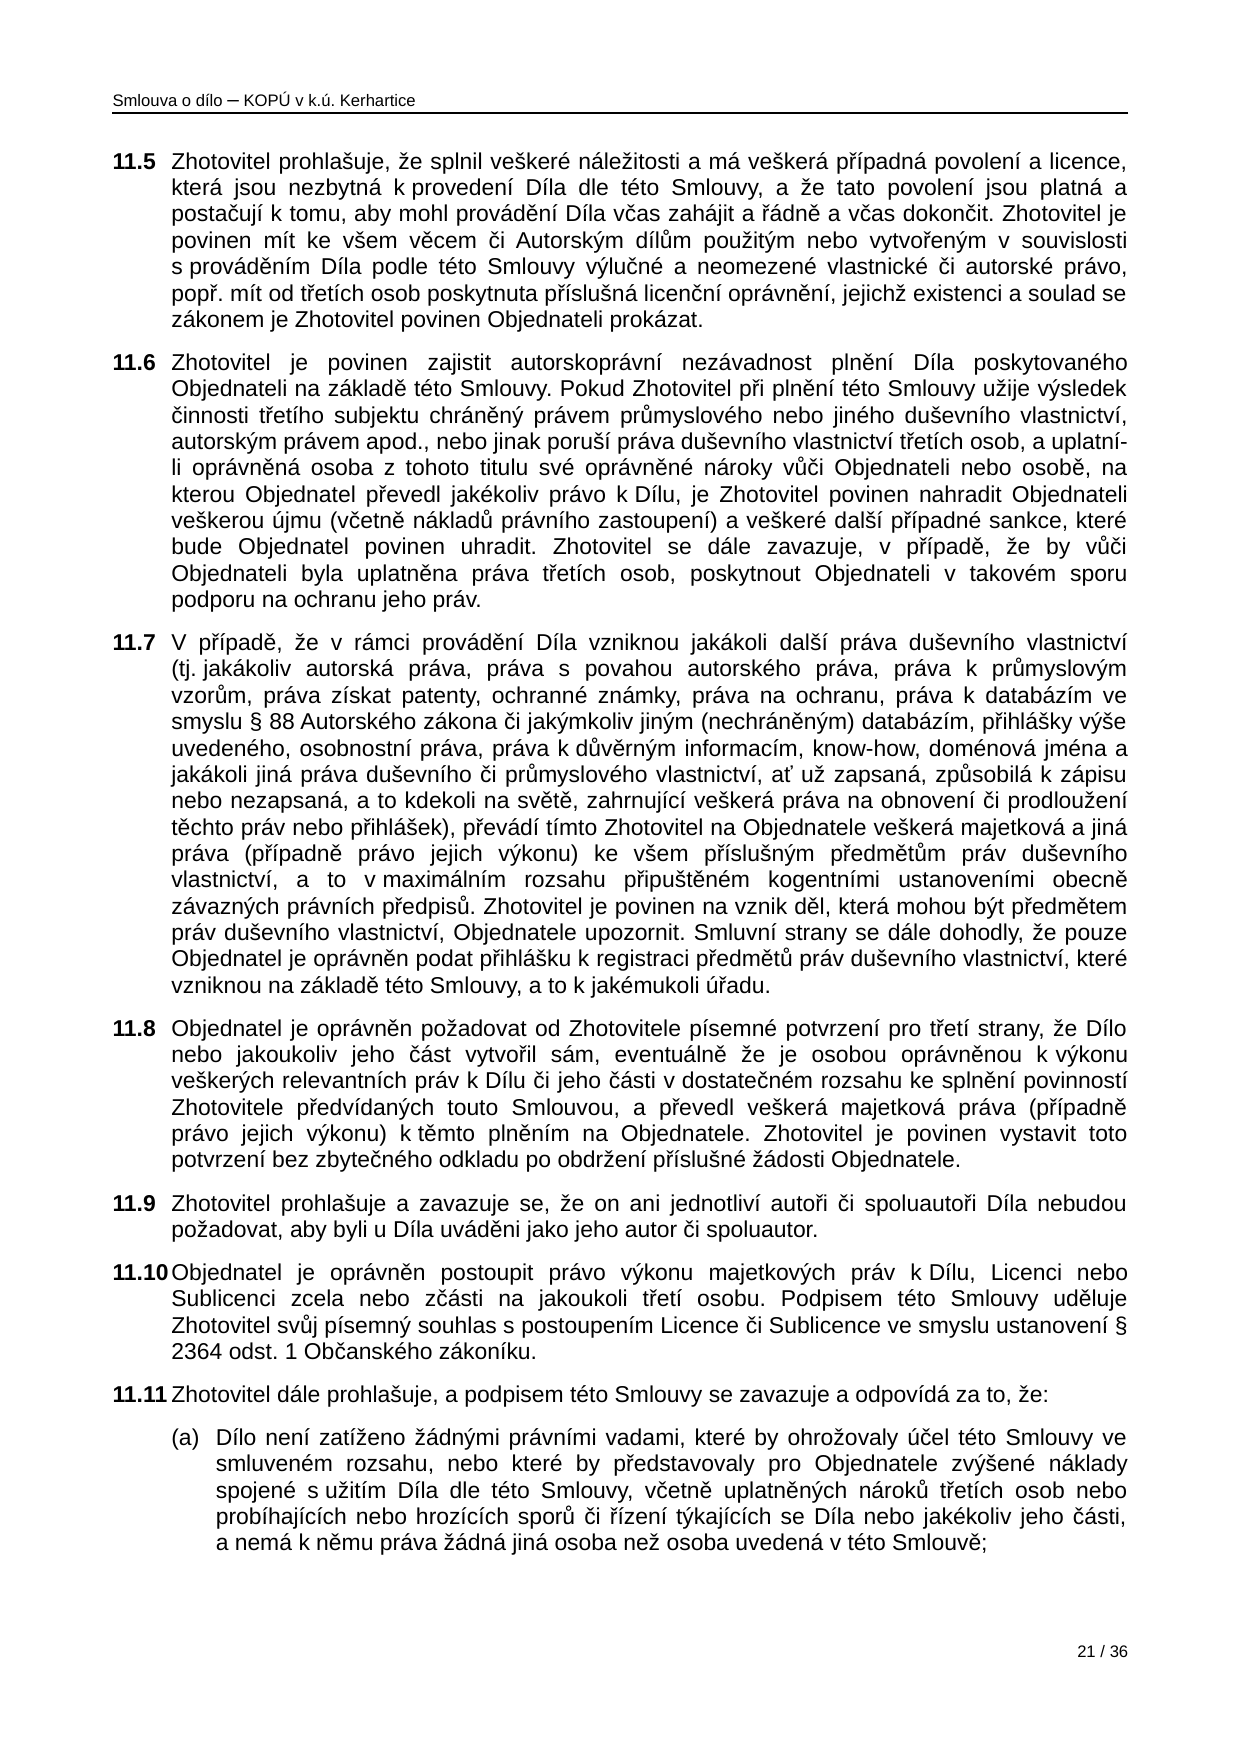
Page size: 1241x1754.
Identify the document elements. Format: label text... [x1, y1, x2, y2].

text V případě, že v rámci provádění Díla vzniknou jakákoli další práva duševního vlastnictví (tj. jakákoliv autorská práva, práva s povahou autorského práva, práva k průmyslovým vzorům, práva získat patenty, ochranné známky, práva na ochranu, práva k databázím ve smyslu § 88 Autorského zákona či jakýmkoliv jiným (nechráněným) databázím, přihlášky výše uvedeného, osobnostní práva, práva k důvěrným informacím, know-how, doménová jména a jakákoli jiná práva duševního či průmyslového vlastnictví, ať už zapsaná, způsobilá k zápisu nebo nezapsaná, a to kdekoli na světě, zahrnující veškerá práva na obnovení či prodloužení těchto práv nebo přihlášek), převádí tímto Zhotovitel na Objednatele veškerá majetková a jiná práva (případně právo jejich výkonu) ke všem příslušným předmětům práv duševního vlastnictví, a to v maximálním rozsahu připuštěném kogentními ustanoveními obecně závazných právních předpisů. Zhotovitel je povinen na vznik děl, která mohou být předmětem práv duševního vlastnictví, Objednatele upozornit. Smluvní strany se dále dohodly, že pouze Objednatel je oprávněn podat přihlášku k registraci předmětů práv duševního vlastnictví, které vzniknou na základě této Smlouvy, a to k jakémukoli úřadu. [112, 629, 1128, 998]
text Zhotovitel prohlašuje a zavazuje se, že on ani jednotliví autoři či spoluautoři Díla nebudou požadovat, aby byli u Díla uváděni jako jeho autor či spoluautor. [112, 1189, 1128, 1242]
text Zhotovitel je povinen zajistit autorskoprávní nezávadnost plnění Díla poskytovaného Objednateli na základě této Smlouvy. Pokud Zhotovitel při plnění této Smlouvy užije výsledek činnosti třetího subjektu chráněný právem průmyslového nebo jiného duševního vlastnictví, autorským právem apod., nebo jinak poruší práva duševního vlastnictví třetích osob, a uplatní-li oprávněná osoba z tohoto titulu své oprávněné nároky vůči Objednateli nebo osobě, na kterou Objednatel převedl jakékoliv právo k Dílu, je Zhotovitel povinen nahradit Objednateli veškerou újmu (včetně nákladů právního zastoupení) a veškeré další případné sankce, které bude Objednatel povinen uhradit. Zhotovitel se dále zavazuje, v případě, že by vůči Objednateli byla uplatněna práva třetích osob, poskytnout Objednateli v takovém sporu podporu na ochranu jeho práv. [112, 349, 1128, 612]
list Dílo není zatíženo žádnými právními vadami, které by ohrožovaly účel této Smlouvy ve smluveném rozsahu, nebo které by představovaly pro Objednatele zvýšené náklady spojené s užitím Díla dle této Smlouvy, včetně uplatněných nároků třetích osob nebo probíhajících nebo hrozících sporů či řízení týkajících se Díla nebo jakékoliv jeho části, a nemá k němu práva žádná jiná osoba než osoba uvedená v této Smlouvě; [171, 1424, 1128, 1556]
text Objednatel je oprávněn postoupit právo výkonu majetkových práv k Dílu, Licenci nebo Sublicenci zcela nebo zčásti na jakoukoli třetí osobu. Podpisem této Smlouvy uděluje Zhotovitel svůj písemný souhlas s postoupením Licence či Sublicence ve smyslu ustanovení § 2364 odst. 1 Občanského zákoníku. [112, 1259, 1128, 1364]
text Zhotovitel dále prohlašuje, a podpisem této Smlouvy se zavazuje a odpovídá za to, že: [112, 1381, 1128, 1407]
text Zhotovitel prohlašuje, že splnil veškeré náležitosti a má veškerá případná povolení a licence, která jsou nezbytná k provedení Díla dle této Smlouvy, a že tato povolení jsou platná a postačují k tomu, aby mohl provádění Díla včas zahájit a řádně a včas dokončit. Zhotovitel je povinen mít ke všem věcem či Autorským dílům použitým nebo vytvořeným v souvislosti s prováděním Díla podle této Smlouvy výlučné a neomezené vlastnické či autorské právo, popř. mít od třetích osob poskytnuta příslušná licenční oprávnění, jejichž existenci a soulad se zákonem je Zhotovitel povinen Objednateli prokázat. [112, 148, 1128, 332]
text Objednatel je oprávněn požadovat od Zhotovitele písemné potvrzení pro třetí strany, že Dílo nebo jakoukoliv jeho část vytvořil sám, eventuálně že je osobou oprávněnou k výkonu veškerých relevantních práv k Dílu či jeho části v dostatečném rozsahu ke splnění povinností Zhotovitele předvídaných touto Smlouvou, a převedl veškerá majetková práva (případně právo jejich výkonu) k těmto plněním na Objednatele. Zhotovitel je povinen vystavit toto potvrzení bez zbytečného odkladu po obdržení příslušné žádosti Objednatele. [112, 1015, 1128, 1173]
